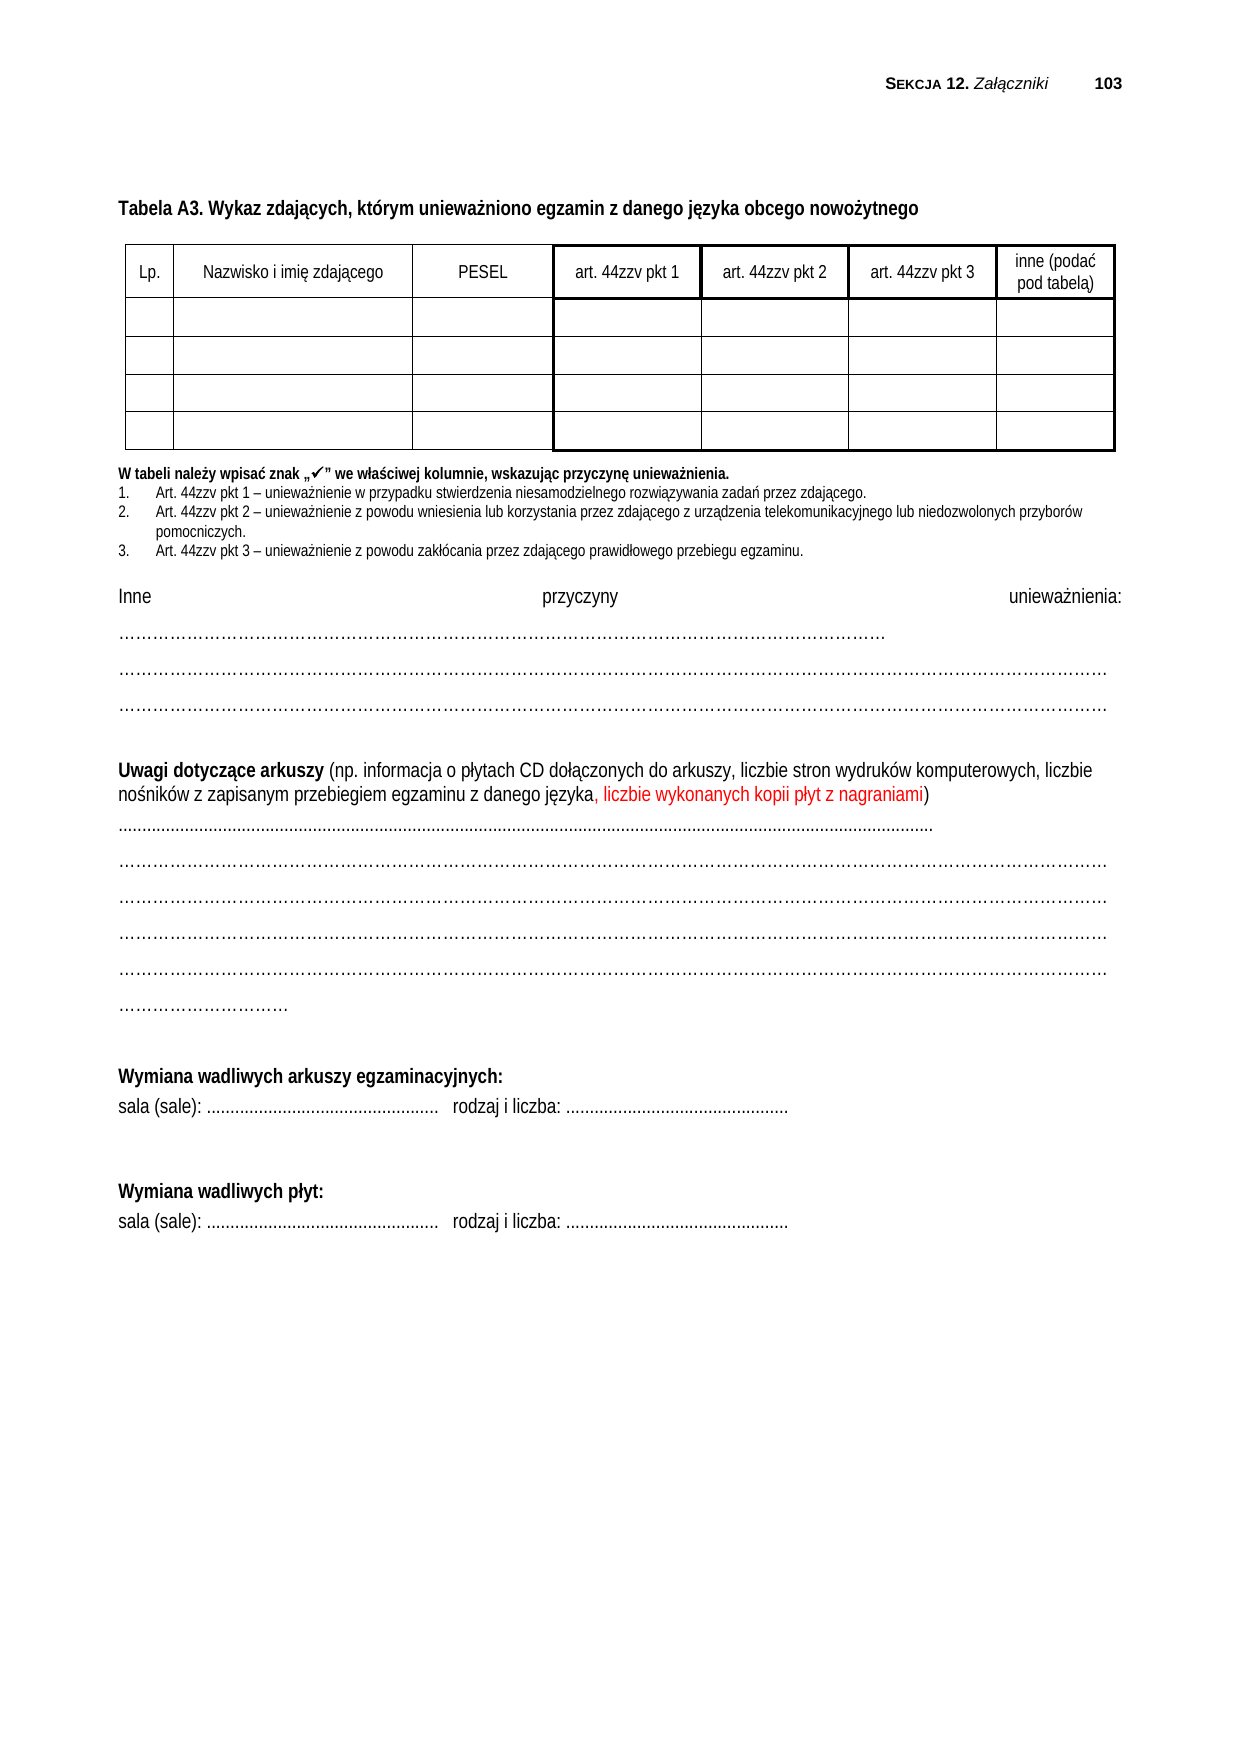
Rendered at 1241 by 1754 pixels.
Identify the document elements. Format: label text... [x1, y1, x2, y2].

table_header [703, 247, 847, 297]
text ............................................................................................................................................................................…………………………………………………………………………………………………………………………………………………………………………………………………………………………………………………………………………………………………………………………………………………………………………………………………………………………………………………………………………………………………………………………………………………………………………………………………………………………………………………………………… [118, 812, 1122, 1016]
text Tabela A3. Wykaz zdających, którym unieważniono egzamin z danego języka obcego nowożytnego [118, 196, 1122, 219]
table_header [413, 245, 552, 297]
list Art. 44zzv pkt 3 – unieważnienie z powodu zakłócania przez zdającego prawidłowego przebiegu egzaminu. [118, 541, 1122, 560]
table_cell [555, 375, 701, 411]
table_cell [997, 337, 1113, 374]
text …………………………………………………………………………………………………………………………………………………………………………………………………………………………………………………………………………………………………………………… [118, 656, 1122, 716]
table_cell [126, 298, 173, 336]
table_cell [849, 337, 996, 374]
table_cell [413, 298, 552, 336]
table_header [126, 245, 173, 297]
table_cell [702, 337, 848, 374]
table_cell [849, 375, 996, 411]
text Wymiana wadliwych płyt: [118, 1178, 1122, 1202]
text Uwagi dotyczące arkuszy (np. informacja o płytach CD dołączonych do arkuszy, liczbie stron wydruków komputerowych, liczbie nośników z zapisanym przebiegiem egzaminu z danego języka, liczbie wykonanych kopii płyt z nagraniami) [118, 758, 1122, 806]
text sala (sale): ................................................. rodzaj i liczba: ............................................... [118, 1094, 1122, 1118]
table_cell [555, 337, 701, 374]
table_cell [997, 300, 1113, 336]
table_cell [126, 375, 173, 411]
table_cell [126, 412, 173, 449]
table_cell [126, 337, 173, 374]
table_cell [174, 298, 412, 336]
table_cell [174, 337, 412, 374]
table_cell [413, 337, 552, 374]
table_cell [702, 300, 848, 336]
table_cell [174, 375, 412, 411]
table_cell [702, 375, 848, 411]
text Wymiana wadliwych arkuszy egzaminacyjnych: [118, 1064, 1122, 1088]
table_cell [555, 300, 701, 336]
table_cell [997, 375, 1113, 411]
text W tabeli należy wpisać znak „” we właściwej kolumnie, wskazując przyczynę unieważnienia. [118, 464, 1122, 483]
list Art. 44zzv pkt 1 – unieważnienie w przypadku stwierdzenia niesamodzielnego rozwiązywania zadań przez zdającego. [118, 483, 1122, 502]
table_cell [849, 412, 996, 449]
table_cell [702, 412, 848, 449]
text sala (sale): ................................................. rodzaj i liczba: ............................................... [118, 1209, 1122, 1233]
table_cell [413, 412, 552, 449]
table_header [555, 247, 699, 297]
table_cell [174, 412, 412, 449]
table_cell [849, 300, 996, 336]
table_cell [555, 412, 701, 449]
text Inne przyczyny unieważnienia: ……………………………………………………………………………………………………………………… [118, 584, 1122, 644]
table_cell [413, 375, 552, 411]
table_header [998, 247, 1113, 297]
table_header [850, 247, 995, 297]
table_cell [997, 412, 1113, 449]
list Art. 44zzv pkt 2 – unieważnienie z powodu wniesienia lub korzystania przez zdającego z urządzenia telekomunikacyjnego lub niedozwolonych przyborów pomocniczych. [118, 502, 1122, 541]
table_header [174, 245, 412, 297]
